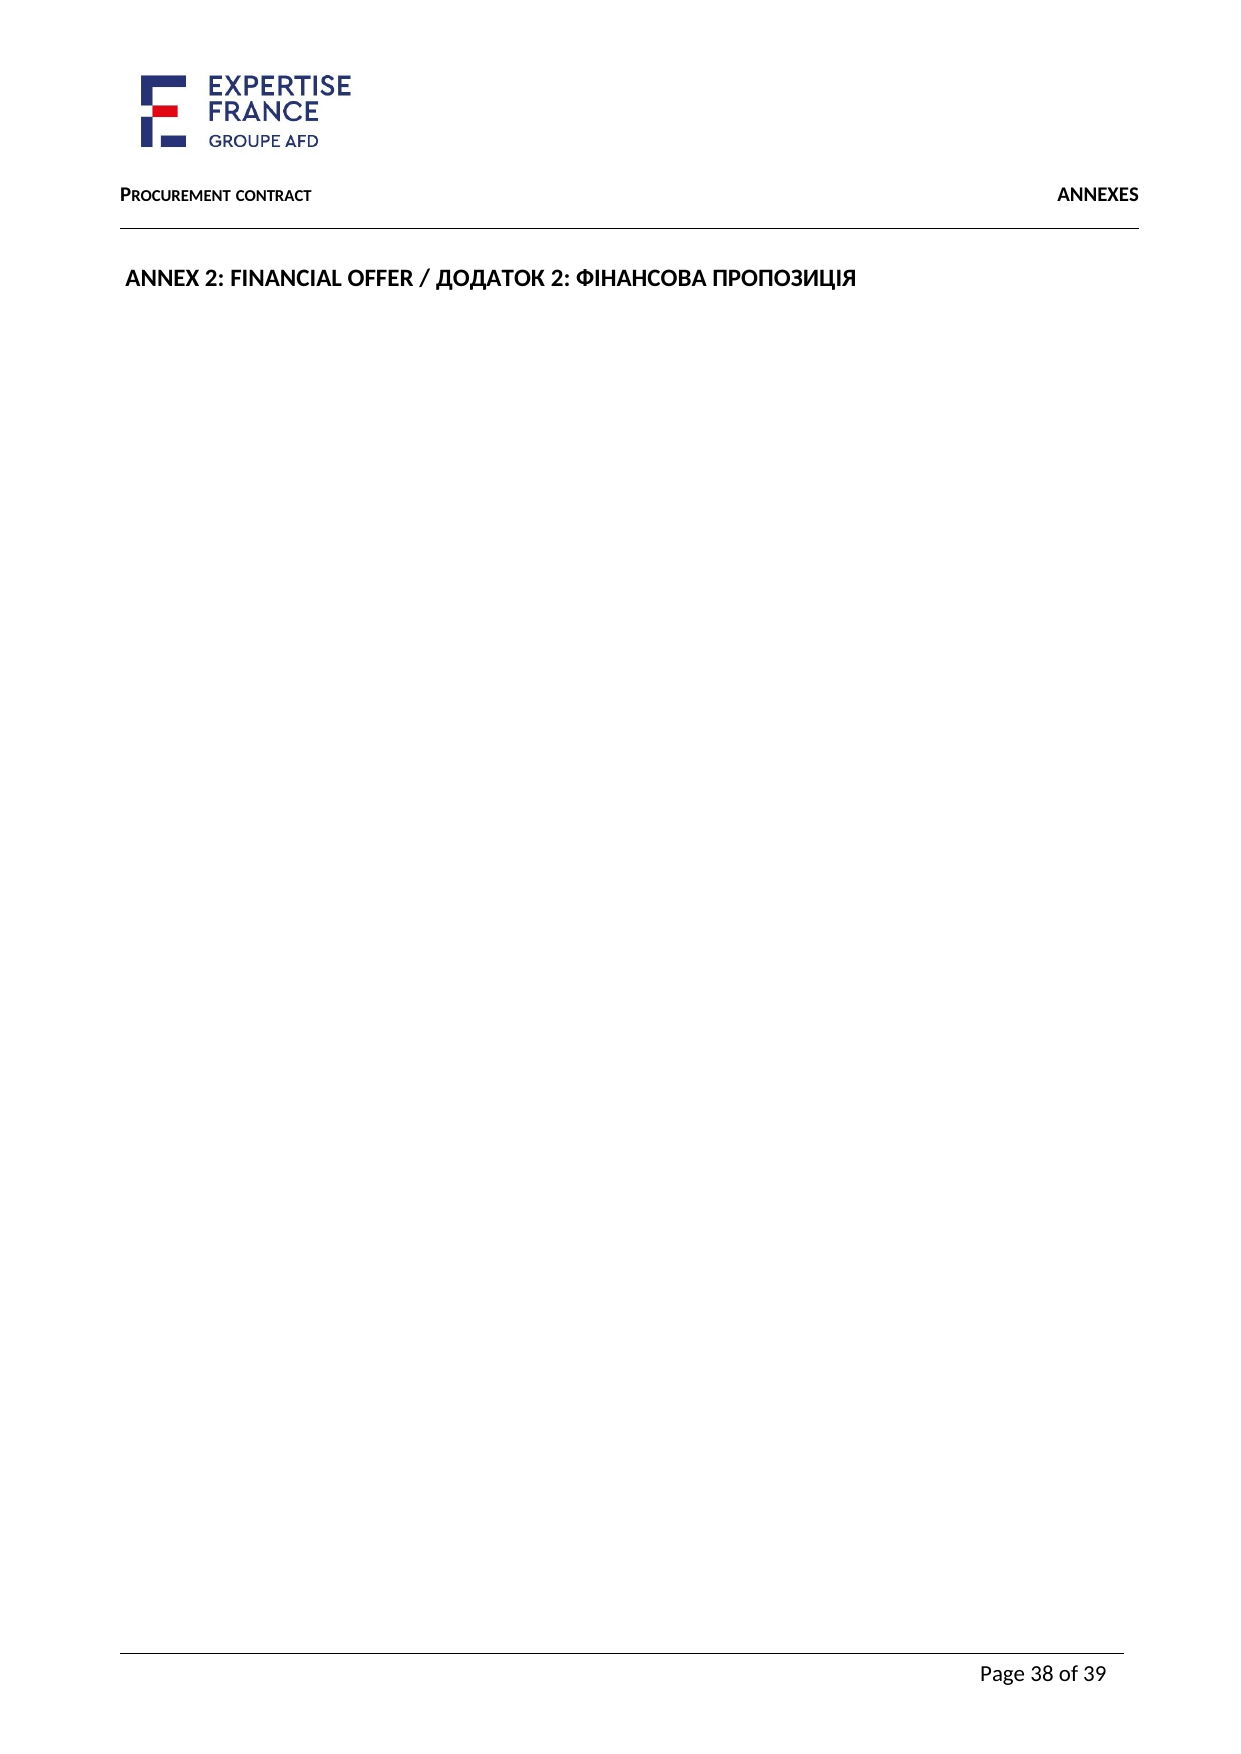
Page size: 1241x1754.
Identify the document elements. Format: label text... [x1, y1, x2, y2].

picture [120, 45, 375, 176]
text ANNEX 2: FINANCIAL Offer / Додаток 2: ФІнансова пропозиція [120, 262, 1135, 292]
